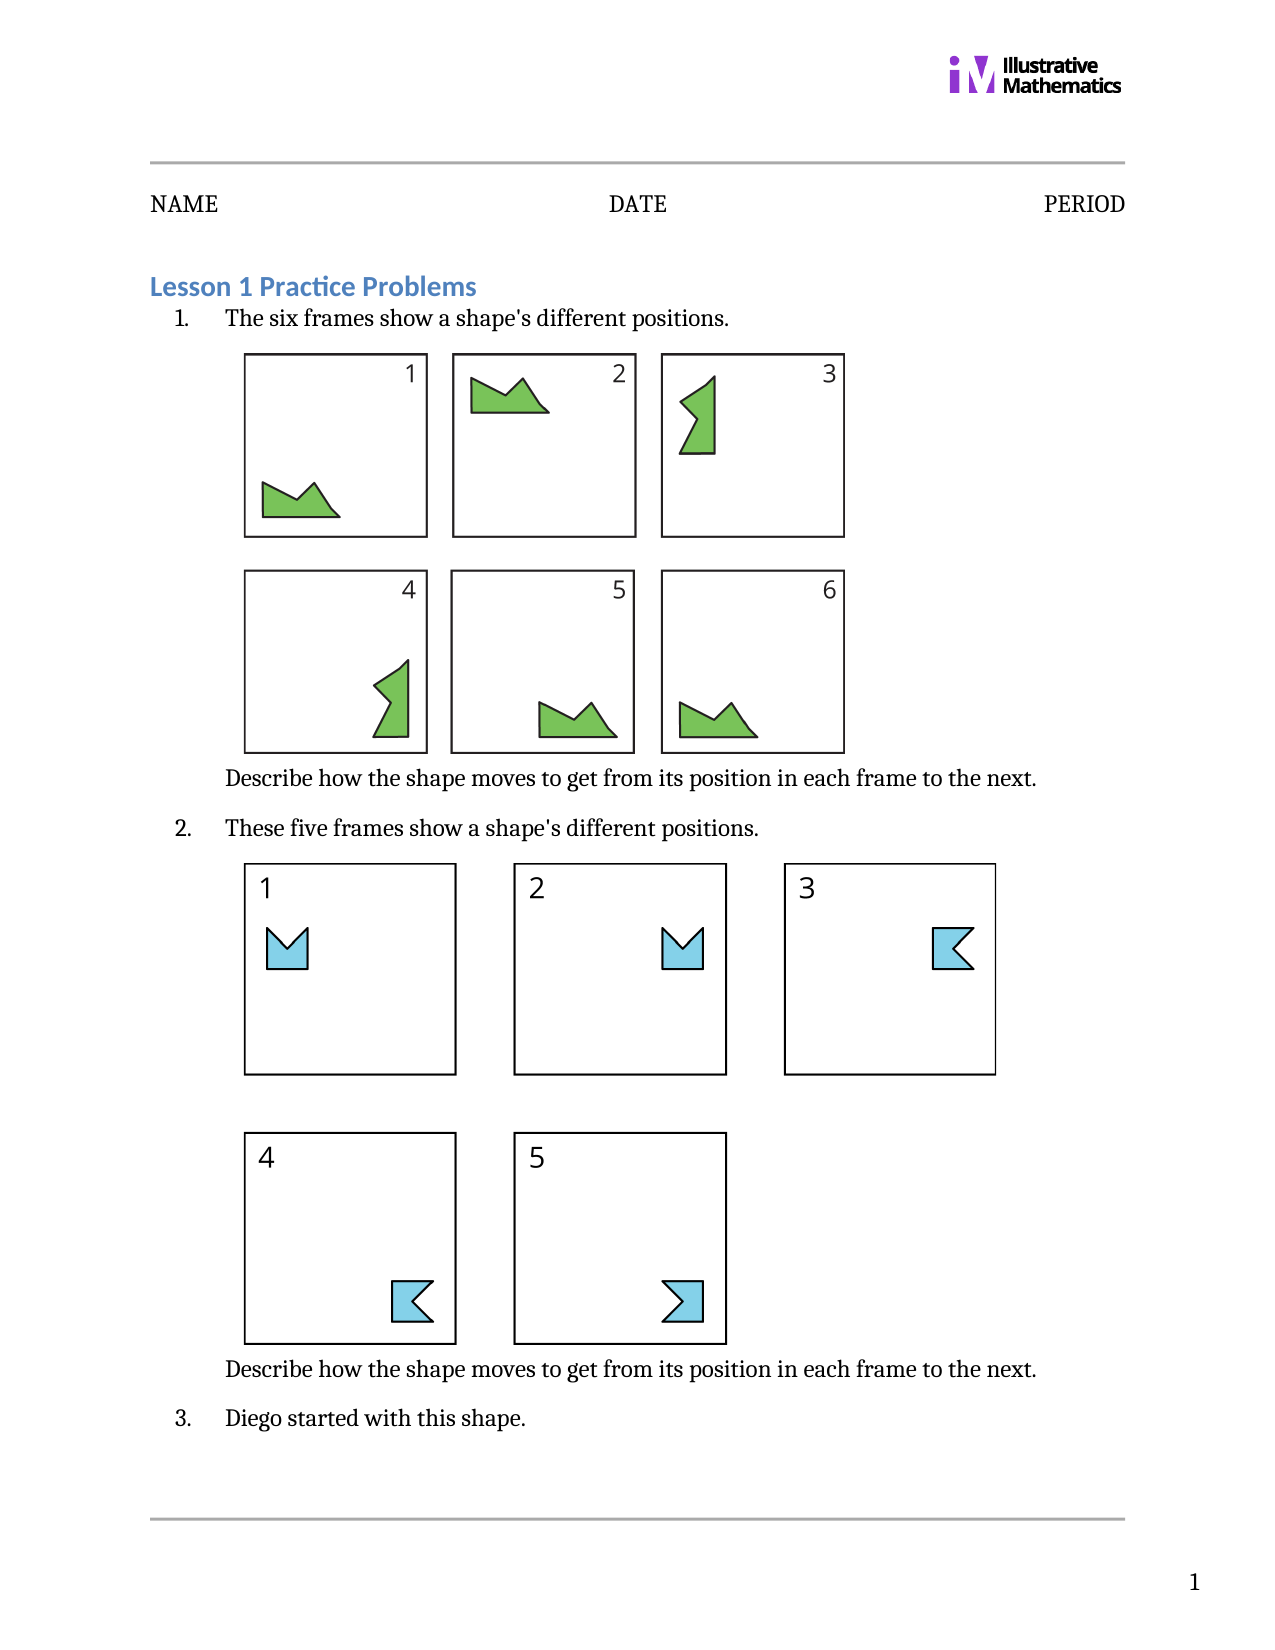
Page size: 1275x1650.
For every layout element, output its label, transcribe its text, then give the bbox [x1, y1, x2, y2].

list Describe how the shape moves to get from its position in each frame to the next. [175, 764, 1125, 793]
picture [949, 55, 1121, 93]
list Diego started with this shape. [175, 1404, 1125, 1433]
list Describe how the shape moves to get from its position in each frame to the next. [175, 1354, 1125, 1383]
picture [243, 353, 845, 754]
picture [243, 863, 997, 1345]
subtitle Lesson 1 Practice Problems [150, 268, 1125, 304]
list The six frames show a shape's different positions. [175, 304, 1125, 333]
list These five frames show a shape's different positions. [175, 813, 1125, 842]
